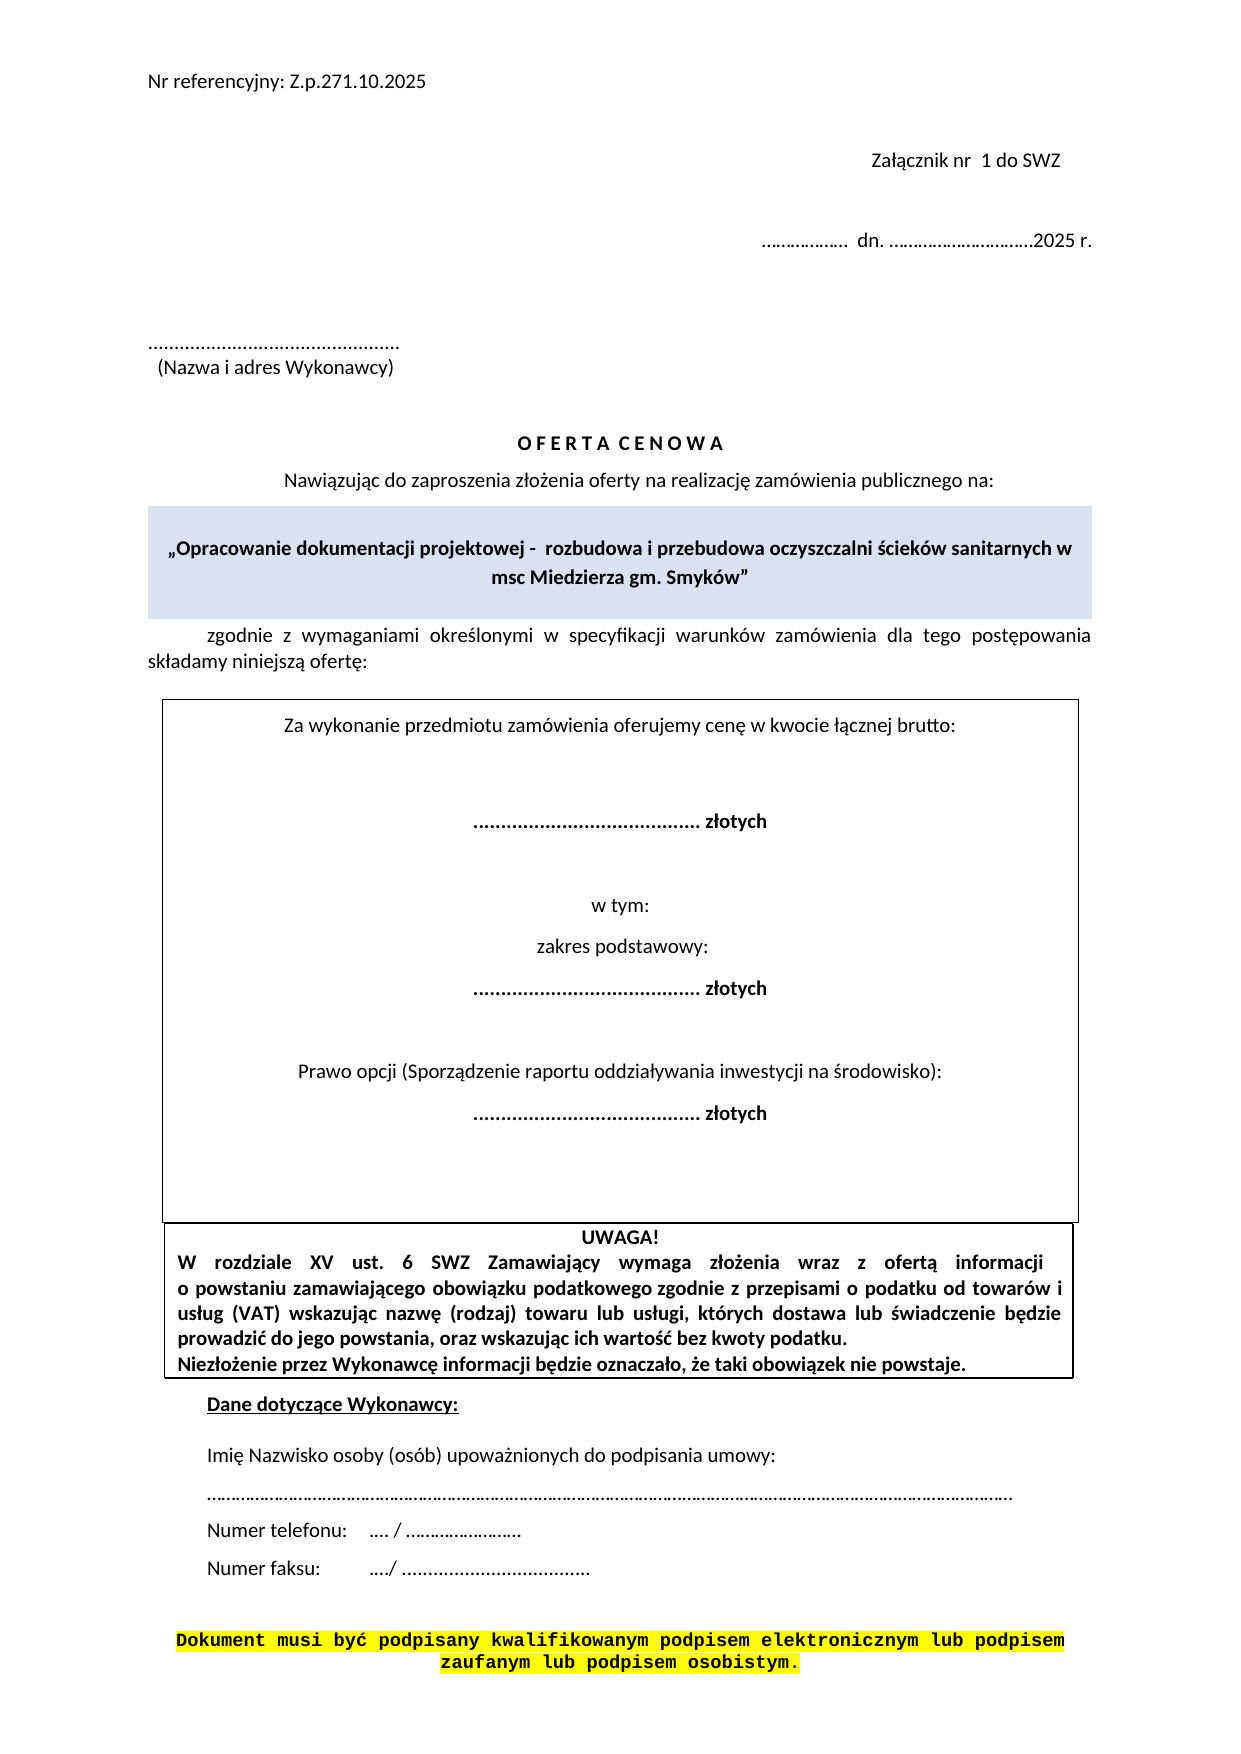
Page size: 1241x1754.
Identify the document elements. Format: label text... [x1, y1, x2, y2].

text …………………………………………………………………………………………………………………………………………………… [207, 1480, 1092, 1505]
text Numer telefonu: .… / …………………… [207, 1518, 1092, 1543]
text Załącznik nr 1 do SWZ [148, 148, 1092, 198]
text (Nazwa i adres Wykonawcy) [148, 354, 1092, 380]
text zgodnie z wymaganiami określonymi w specyfikacji warunków zamówienia dla tego postępowania składamy niniejszą ofertę: [148, 622, 1092, 673]
text ................................................ [148, 329, 1092, 354]
text ……………… dn. …………………………2025 r. [590, 227, 1092, 253]
subtitle O F E R T A C E N O W A [148, 430, 1092, 455]
table_header Za wykonanie przedmiotu zamówienia oferujemy cenę w kwocie łącznej brutto: ......................................... złotych w tym: zakres podstawowy: ......................................... złotych Prawo opcji (Sporządzenie raportu oddziaływania inwestycji na środowisko): ......................................... złotych [163, 700, 1078, 1222]
text Imię Nazwisko osoby (osób) upoważnionych do podpisania umowy: [207, 1442, 1092, 1467]
text „Opracowanie dokumentacji projektowej - rozbudowa i przebudowa oczyszczalni ścieków sanitarnych w msc Miedzierza gm. Smyków” [148, 535, 1092, 589]
text Niezłożenie przez Wykonawcę informacji będzie oznaczało, że taki obowiązek nie powstaje. [165, 1350, 1072, 1377]
text Dane dotyczące Wykonawcy: [207, 1391, 1092, 1416]
title Nawiązując do zaproszenia złożenia oferty na realizację zamówienia publicznego na: [148, 468, 1092, 493]
text UWAGA! [165, 1224, 1072, 1248]
text Numer faksu: .…/ .................................... [207, 1556, 1092, 1581]
text W rozdziale XV ust. 6 SWZ Zamawiający wymaga złożenia wraz z ofertą informacji o powstaniu zamawiającego obowiązku podatkowego zgodnie z przepisami o podatku od towarów i usług (VAT) wskazując nazwę (rodzaj) towaru lub usługi, których dostawa lub świadczenie będzie prowadzić do jego powstania, oraz wskazując ich wartość bez kwoty podatku. [165, 1248, 1072, 1350]
